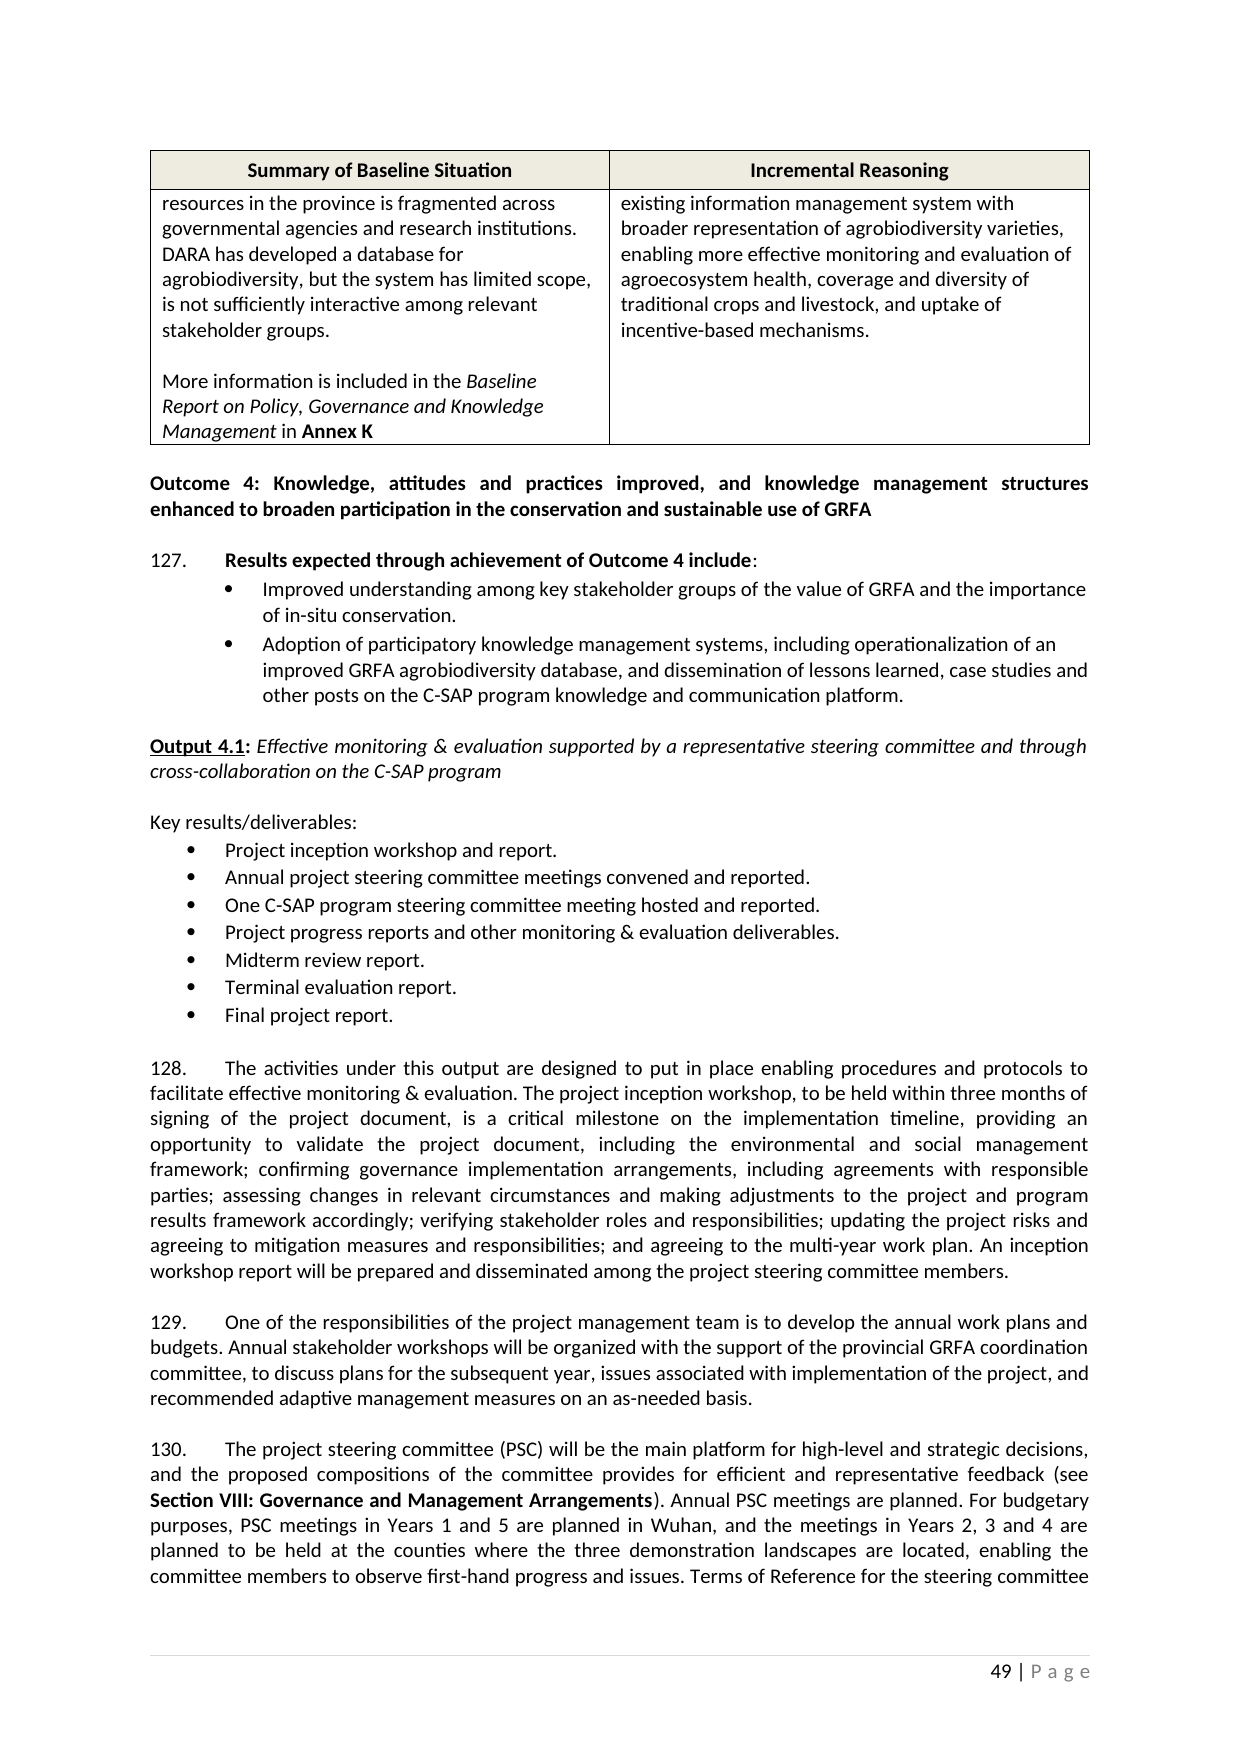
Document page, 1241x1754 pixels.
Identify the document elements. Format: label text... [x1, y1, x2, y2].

list One of the responsibilities of the project management team is to develop the annual work plans and budgets. Annual stakeholder workshops will be organized with the support of the provincial GRFA coordination committee, to discuss plans for the subsequent year, issues associated with implementation of the project, and recommended adaptive management measures on an as-needed basis. [150, 1309, 1090, 1411]
list Terminal evaluation report. [187, 974, 1090, 1000]
table_header Summary of Baseline Situation [151, 151, 609, 189]
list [150, 1436, 1090, 1588]
table_header Incremental Reasoning [610, 151, 1089, 189]
list Project inception workshop and report. [187, 837, 1090, 862]
text Outcome 4: Knowledge, attitudes and practices improved, and knowledge management structures enhanced to broaden participation in the conservation and sustainable use of GRFA [150, 471, 1090, 521]
list Results expected through achievement of Outcome 4 include: [150, 547, 1090, 572]
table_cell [610, 190, 1089, 444]
text Output 4.1: Effective monitoring & evaluation supported by a representative steering committee and through cross-collaboration on the C-SAP program [150, 733, 1090, 784]
list Project progress reports and other monitoring & evaluation deliverables. [187, 919, 1090, 945]
list Improved understanding among key stakeholder groups of the value of GRFA and the importance of in-situ conservation. [225, 576, 1090, 627]
list Annual project steering committee meetings convened and reported. [187, 864, 1090, 890]
list Final project report. [187, 1002, 1090, 1027]
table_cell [151, 190, 609, 444]
list Midterm review report. [187, 947, 1090, 972]
list Adoption of participatory knowledge management systems, including operationalization of an improved GRFA agrobiodiversity database, and dissemination of lessons learned, case studies and other posts on the C-SAP program knowledge and communication platform. [225, 631, 1090, 708]
list The activities under this output are designed to put in place enabling procedures and protocols to facilitate effective monitoring & evaluation. The project inception workshop, to be held within three months of signing of the project document, is a critical milestone on the implementation timeline, providing an opportunity to validate the project document, including the environmental and social management framework; confirming governance implementation arrangements, including agreements with responsible parties; assessing changes in relevant circumstances and making adjustments to the project and program results framework accordingly; verifying stakeholder roles and responsibilities; updating the project risks and agreeing to mitigation measures and responsibilities; and agreeing to the multi-year work plan. An inception workshop report will be prepared and disseminated among the project steering committee members. [150, 1055, 1090, 1283]
list One C-SAP program steering committee meeting hosted and reported. [187, 892, 1090, 917]
text Key results/deliverables: [150, 809, 1090, 835]
